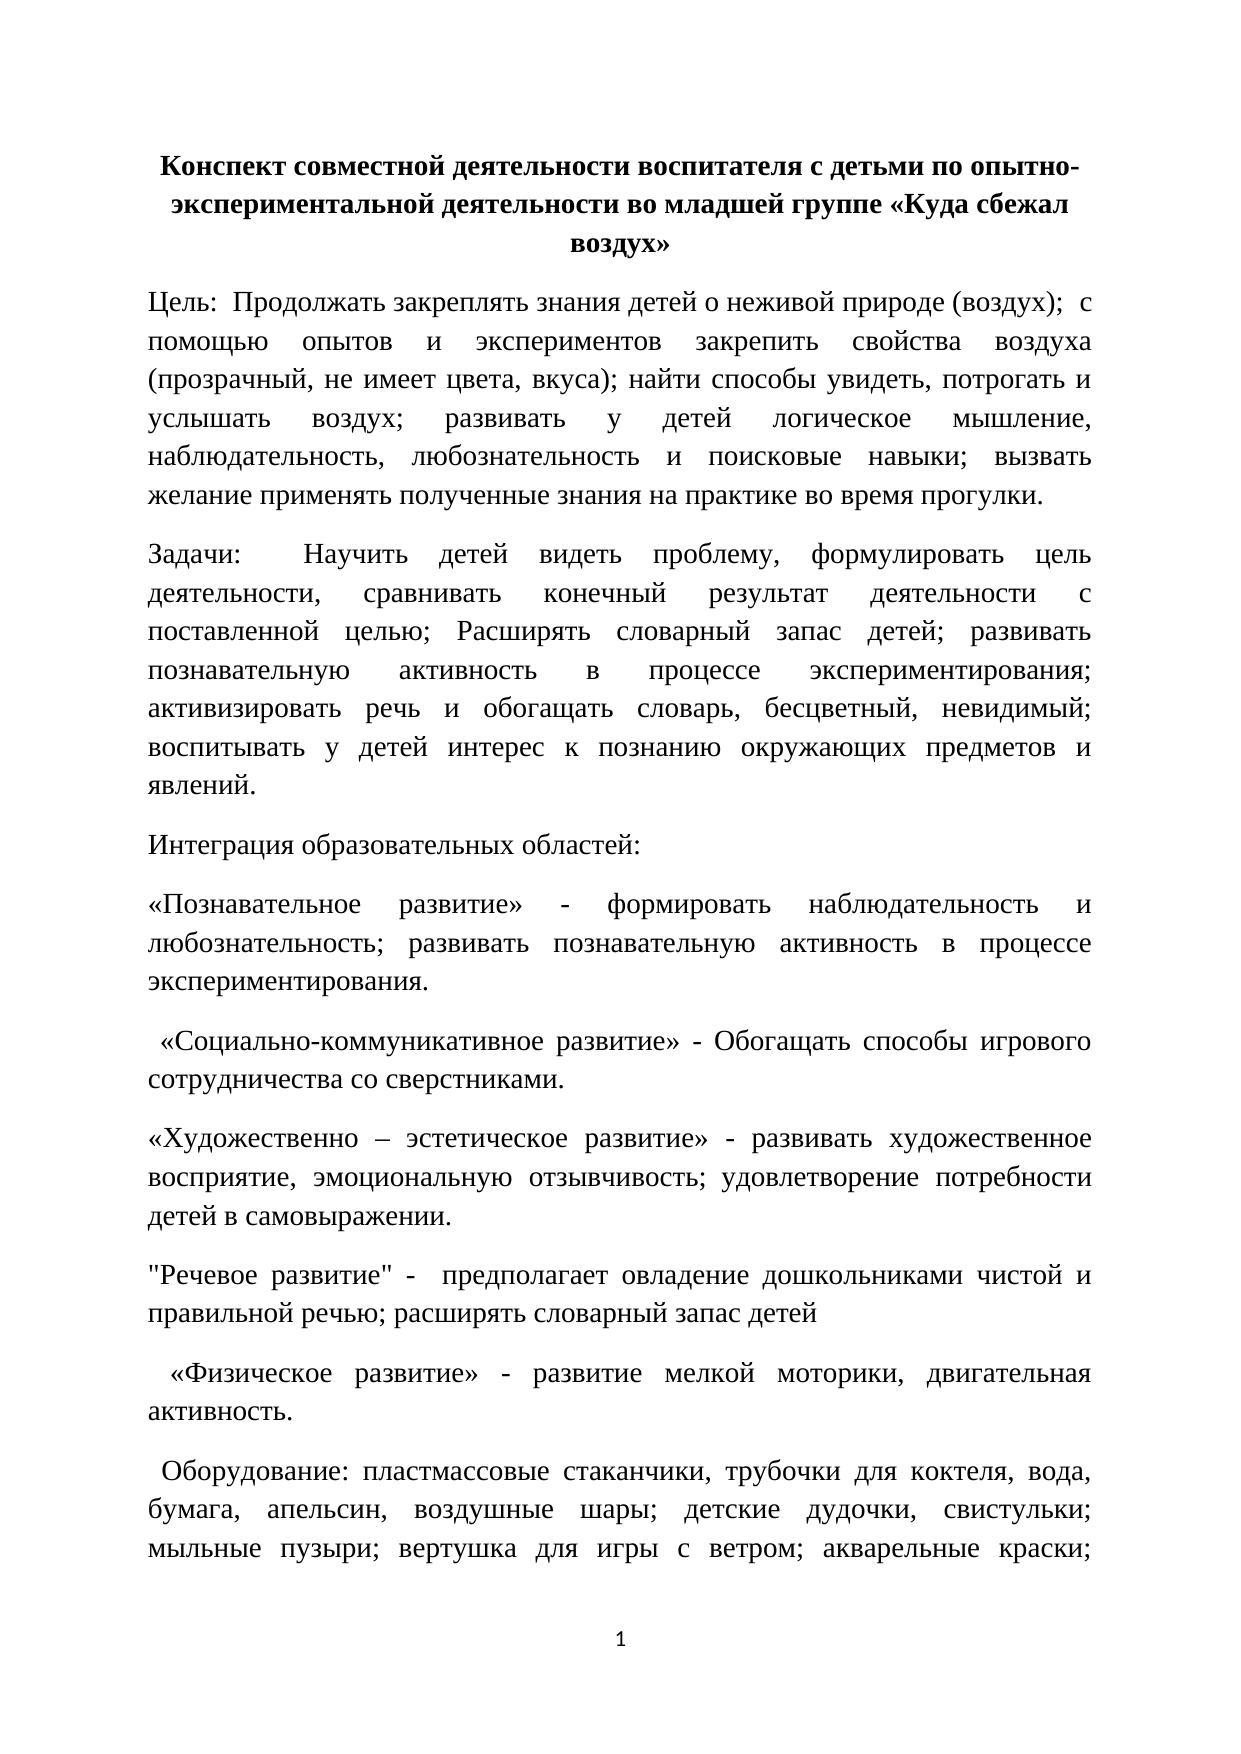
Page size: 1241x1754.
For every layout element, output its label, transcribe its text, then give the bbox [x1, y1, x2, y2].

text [148, 1453, 1092, 1563]
text «Художественно – эстетическое развитие» - развивать художественное восприятие, эмоциональную отзывчивость; удовлетворение потребности детей в самовыражении. [148, 1121, 1092, 1231]
text Конспект совместной деятельности воспитателя с детьми по опытно-экспериментальной деятельности во младшей группе «Куда сбежал воздух» [148, 148, 1092, 258]
text Интеграция образовательных областей: [148, 827, 1092, 860]
text Задачи: Научить детей видеть проблему, формулировать цель деятельности, сравнивать конечный результат деятельности с поставленной целью; Расширять словарный запас детей; развивать познавательную активность в процессе экспериментирования; активизировать речь и обогащать словарь, бесцветный, невидимый; воспитывать у детей интерес к познанию окружающих предметов и явлений. [148, 536, 1092, 801]
text Цель: Продолжать закреплять знания детей о неживой природе (воздух); с помощью опытов и экспериментов закрепить свойства воздуха (прозрачный, не имеет цвета, вкуса); найти способы увидеть, потрогать и услышать воздух; развивать у детей логическое мышление, наблюдательность, любознательность и поисковые навыки; вызвать желание применять полученные знания на практике во время прогулки. [148, 284, 1092, 510]
text "Речевое развитие" - предполагает овладение дошкольниками чистой и правильной речью; расширять словарный запас детей [148, 1257, 1092, 1329]
text «Социально-коммуникативное развитие» - Обогащать способы игрового сотрудничества со сверстниками. [148, 1023, 1092, 1095]
text «Познавательное развитие» - формировать наблюдательность и любознательность; развивать познавательную активность в процессе экспериментирования. [148, 886, 1092, 997]
text «Физическое развитие» - развитие мелкой моторики, двигательная активность. [148, 1355, 1092, 1427]
